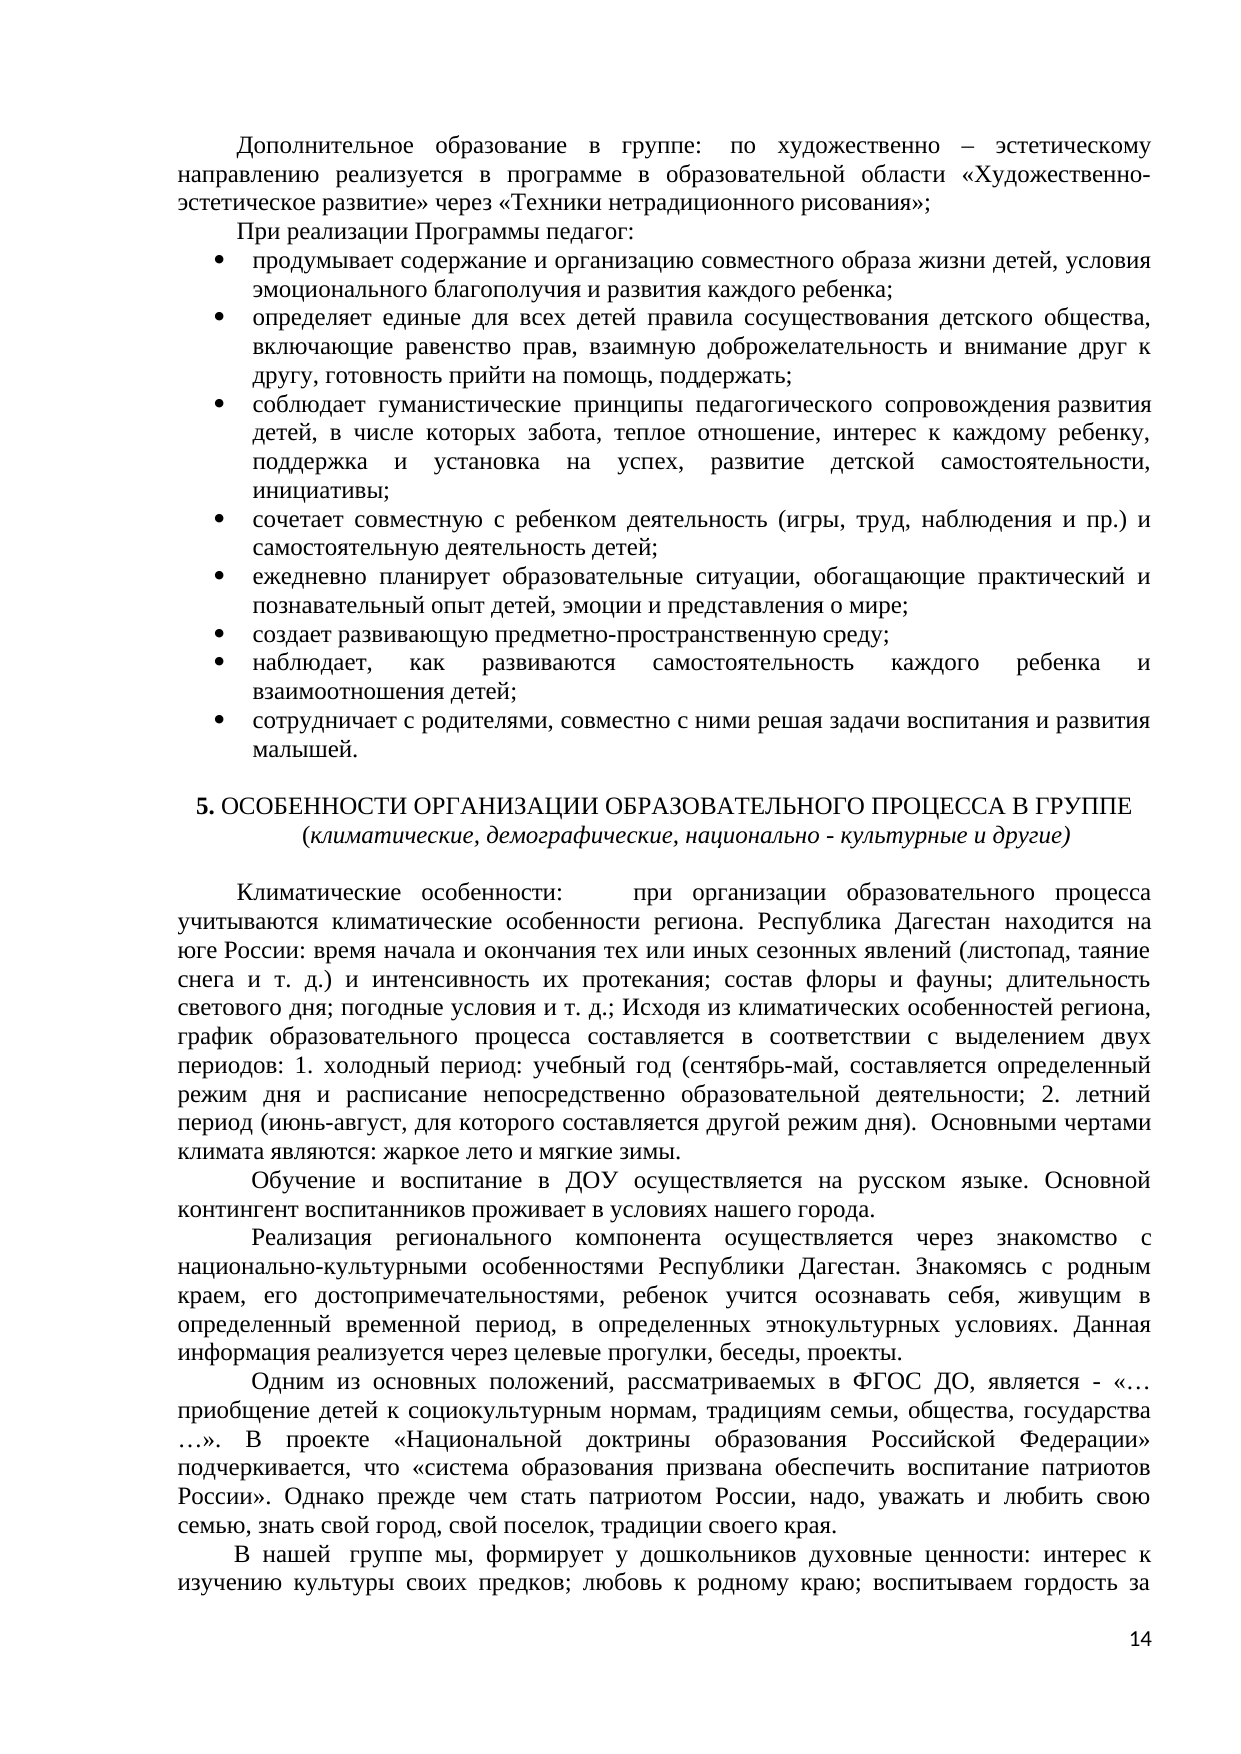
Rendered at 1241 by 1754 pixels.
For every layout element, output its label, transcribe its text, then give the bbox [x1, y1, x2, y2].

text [177, 1539, 1152, 1596]
list соблюдает гуманистические принципы педагогического сопровождения развития детей, в числе которых забота, теплое отношение, интерес к каждому ребенку, поддержка и установка на успех, развитие детской самостоятельности, инициативы; [215, 389, 1152, 504]
list ежедневно планирует образовательные ситуации, обогащающие практический и познавательный опыт детей, эмоции и представления о мире; [215, 561, 1152, 619]
list сочетает совместную с ребенком деятельность (игры, труд, наблюдения и пр.) и самостоятельную деятельность детей; [215, 504, 1152, 561]
text (климатические, демографические, национально - культурные и другие) [215, 820, 1152, 849]
text Климатические особенности: при организации образовательного процесса учитываются климатические особенности региона. Республика Дагестан находится на юге России: время начала и окончания тех или иных сезонных явлений (листопад, таяние снега и т. д.) и интенсивность их протекания; состав флоры и фауны; длительность светового дня; погодные условия и т. д.; Исходя из климатических особенностей региона, график образовательного процесса составляется в соответствии с выделением двух периодов: 1. холодный период: учебный год (сентябрь-май, составляется определенный режим дня и расписание непосредственно образовательной деятельности; 2. летний период (июнь-август, для которого составляется другой режим дня). Основными чертами климата являются: жаркое лето и мягкие зимы. [177, 877, 1152, 1165]
list создает развивающую предметно-пространственную среду; [215, 619, 1152, 647]
text Обучение и воспитание в ДОУ осуществляется на русском языке. Основной контингент воспитанников проживает в условиях нашего города. [177, 1165, 1152, 1222]
text 5. ОСОБЕННОСТИ ОРГАНИЗАЦИИ ОБРАЗОВАТЕЛЬНОГО ПРОЦЕССА В ГРУППЕ [177, 791, 1152, 820]
text Реализация регионального компонента осуществляется через знакомство с национально-культурными особенностями Республики Дагестан. Знакомясь с родным краем, его достопримечательностями, ребенок учится осознавать себя, живущим в определенный временной период, в определенных этнокультурных условиях. Данная информация реализуется через целевые прогулки, беседы, проекты. [177, 1222, 1152, 1366]
list наблюдает, как развиваются самостоятельность каждого ребенка и взаимоотношения детей; [215, 647, 1152, 705]
text Дополнительное образование в группе: по художественно – эстетическому направлению реализуется в программе в образовательной области «Художественно-эстетическое развитие» через «Техники нетрадиционного рисования»; [177, 130, 1152, 216]
text При реализации Программы педагог: [177, 216, 1152, 245]
text Одним из основных положений, рассматриваемых в ФГОС ДО, является - «…приобщение детей к социокультурным нормам, традициям семьи, общества, государства …». В проекте «Национальной доктрины образования Российской Федерации» подчеркивается, что «система образования призвана обеспечить воспитание патриотов России». Однако прежде чем стать патриотом России, надо, уважать и любить свою семью, знать свой город, свой поселок, традиции своего края. [177, 1366, 1152, 1539]
list определяет единые для всех детей правила сосуществования детского общества, включающие равенство прав, взаимную доброжелательность и внимание друг к другу, готовность прийти на помощь, поддержать; [215, 302, 1152, 389]
list сотрудничает с родителями, совместно с ними решая задачи воспитания и развития малышей. [215, 705, 1152, 762]
list продумывает содержание и организацию совместного образа жизни детей, условия эмоционального благополучия и развития каждого ребенка; [215, 245, 1152, 302]
